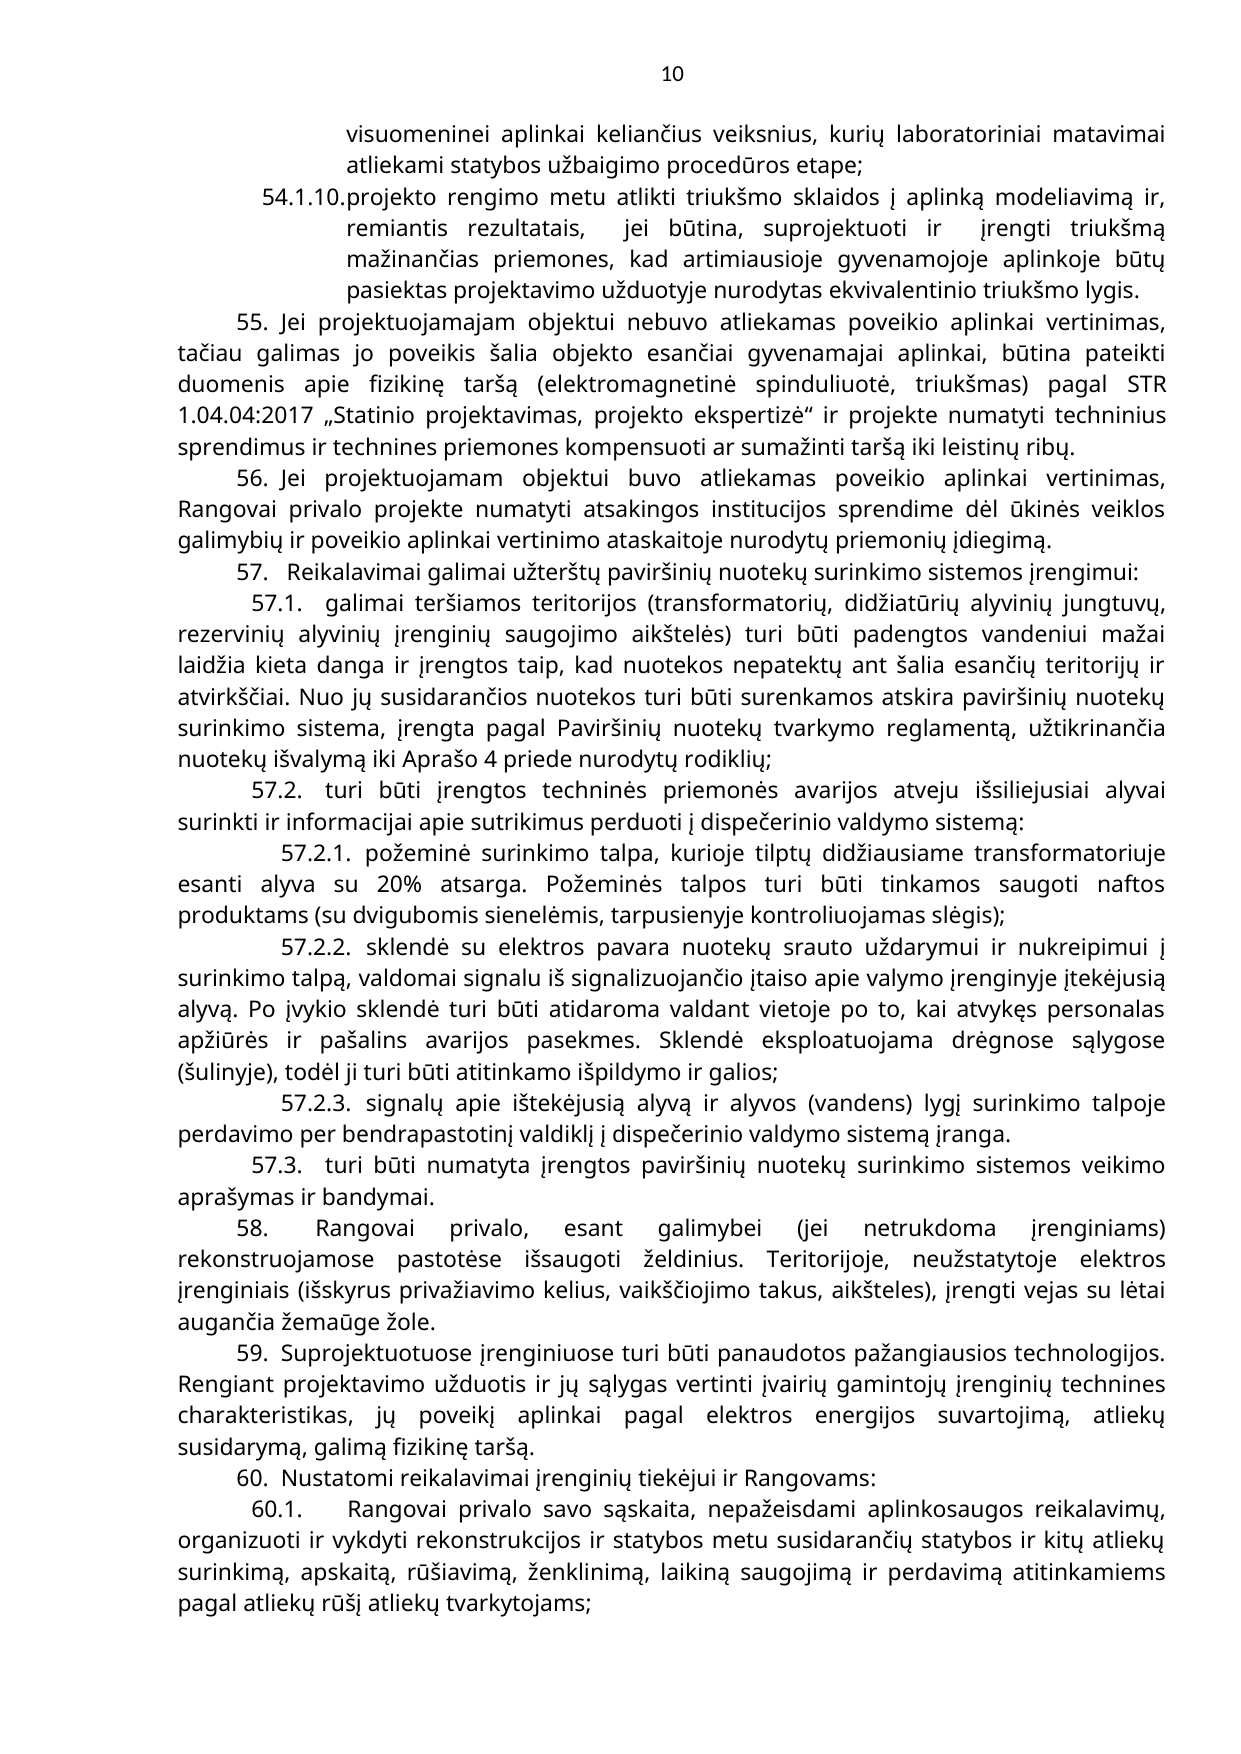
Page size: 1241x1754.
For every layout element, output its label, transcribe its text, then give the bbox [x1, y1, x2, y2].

list projekto rengimo metu atlikti triukšmo sklaidos į aplinką modeliavimą ir, remiantis rezultatais, jei būtina, suprojektuoti ir įrengti triukšmą mažinančias priemones, kad artimiausioje gyvenamojoje aplinkoje būtų pasiektas projektavimo užduotyje nurodytas ekvivalentinio triukšmo lygis. [262, 181, 1167, 306]
list signalų apie ištekėjusią alyvą ir alyvos (vandens) lygį surinkimo talpoje perdavimo per bendrapastotinį valdiklį į dispečerinio valdymo sistemą įranga. [177, 1087, 1167, 1149]
list turi būti įrengtos techninės priemonės avarijos atveju išsiliejusiai alyvai surinkti ir informacijai apie sutrikimus perduoti į dispečerinio valdymo sistemą: [177, 774, 1167, 837]
list Suprojektuotuose įrenginiuose turi būti panaudotos pažangiausios technologijos. Rengiant projektavimo užduotis ir jų sąlygas vertinti įvairių gamintojų įrenginių technines charakteristikas, jų poveikį aplinkai pagal elektros energijos suvartojimą, atliekų susidarymą, galimą fizikinę taršą. [177, 1337, 1167, 1462]
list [262, 118, 1167, 181]
list Nustatomi reikalavimai įrenginių tiekėjui ir Rangovams: [177, 1462, 1167, 1493]
list Reikalavimai galimai užterštų paviršinių nuotekų surinkimo sistemos įrengimui: [177, 556, 1167, 587]
list Jei projektuojamam objektui buvo atliekamas poveikio aplinkai vertinimas, Rangovai privalo projekte numatyti atsakingos institucijos sprendime dėl ūkinės veiklos galimybių ir poveikio aplinkai vertinimo ataskaitoje nurodytų priemonių įdiegimą. [177, 462, 1167, 556]
list sklendė su elektros pavara nuotekų srauto uždarymui ir nukreipimui į surinkimo talpą, valdomai signalu iš signalizuojančio įtaiso apie valymo įrenginyje įtekėjusią alyvą. Po įvykio sklendė turi būti atidaroma valdant vietoje po to, kai atvykęs personalas apžiūrės ir pašalins avarijos pasekmes. Sklendė eksploatuojama drėgnose sąlygose (šulinyje), todėl ji turi būti atitinkamo išpildymo ir galios; [177, 931, 1167, 1087]
list Rangovai privalo savo sąskaita, nepažeisdami aplinkosaugos reikalavimų, organizuoti ir vykdyti rekonstrukcijos ir statybos metu susidarančių statybos ir kitų atliekų surinkimą, apskaitą, rūšiavimą, ženklinimą, laikiną saugojimą ir perdavimą atitinkamiems pagal atliekų rūšį atliekų tvarkytojams; [177, 1493, 1167, 1618]
list galimai teršiamos teritorijos (transformatorių, didžiatūrių alyvinių jungtuvų, rezervinių alyvinių įrenginių saugojimo aikštelės) turi būti padengtos vandeniui mažai laidžia kieta danga ir įrengtos taip, kad nuotekos nepatektų ant šalia esančių teritorijų ir atvirkščiai. Nuo jų susidarančios nuotekos turi būti surenkamos atskira paviršinių nuotekų surinkimo sistema, įrengta pagal Paviršinių nuotekų tvarkymo reglamentą, užtikrinančia nuotekų išvalymą iki Aprašo 4 priede nurodytų rodiklių; [177, 587, 1167, 774]
list turi būti numatyta įrengtos paviršinių nuotekų surinkimo sistemos veikimo aprašymas ir bandymai. [177, 1149, 1167, 1212]
list požeminė surinkimo talpa, kurioje tilptų didžiausiame transformatoriuje esanti alyva su 20% atsarga. Požeminės talpos turi būti tinkamos saugoti naftos produktams (su dvigubomis sienelėmis, tarpusienyje kontroliuojamas slėgis); [177, 837, 1167, 931]
list Jei projektuojamajam objektui nebuvo atliekamas poveikio aplinkai vertinimas, tačiau galimas jo poveikis šalia objekto esančiai gyvenamajai aplinkai, būtina pateikti duomenis apie fizikinę taršą (elektromagnetinė spinduliuotė, triukšmas) pagal STR 1.04.04:2017 „Statinio projektavimas, projekto ekspertizė“ ir projekte numatyti techninius sprendimus ir technines priemones kompensuoti ar sumažinti taršą iki leistinų ribų. [177, 306, 1167, 462]
list Rangovai privalo, esant galimybei (jei netrukdoma įrenginiams) rekonstruojamose pastotėse išsaugoti želdinius. Teritorijoje, neužstatytoje elektros įrenginiais (išskyrus privažiavimo kelius, vaikščiojimo takus, aikšteles), įrengti vejas su lėtai augančia žemaūge žole. [177, 1212, 1167, 1337]
